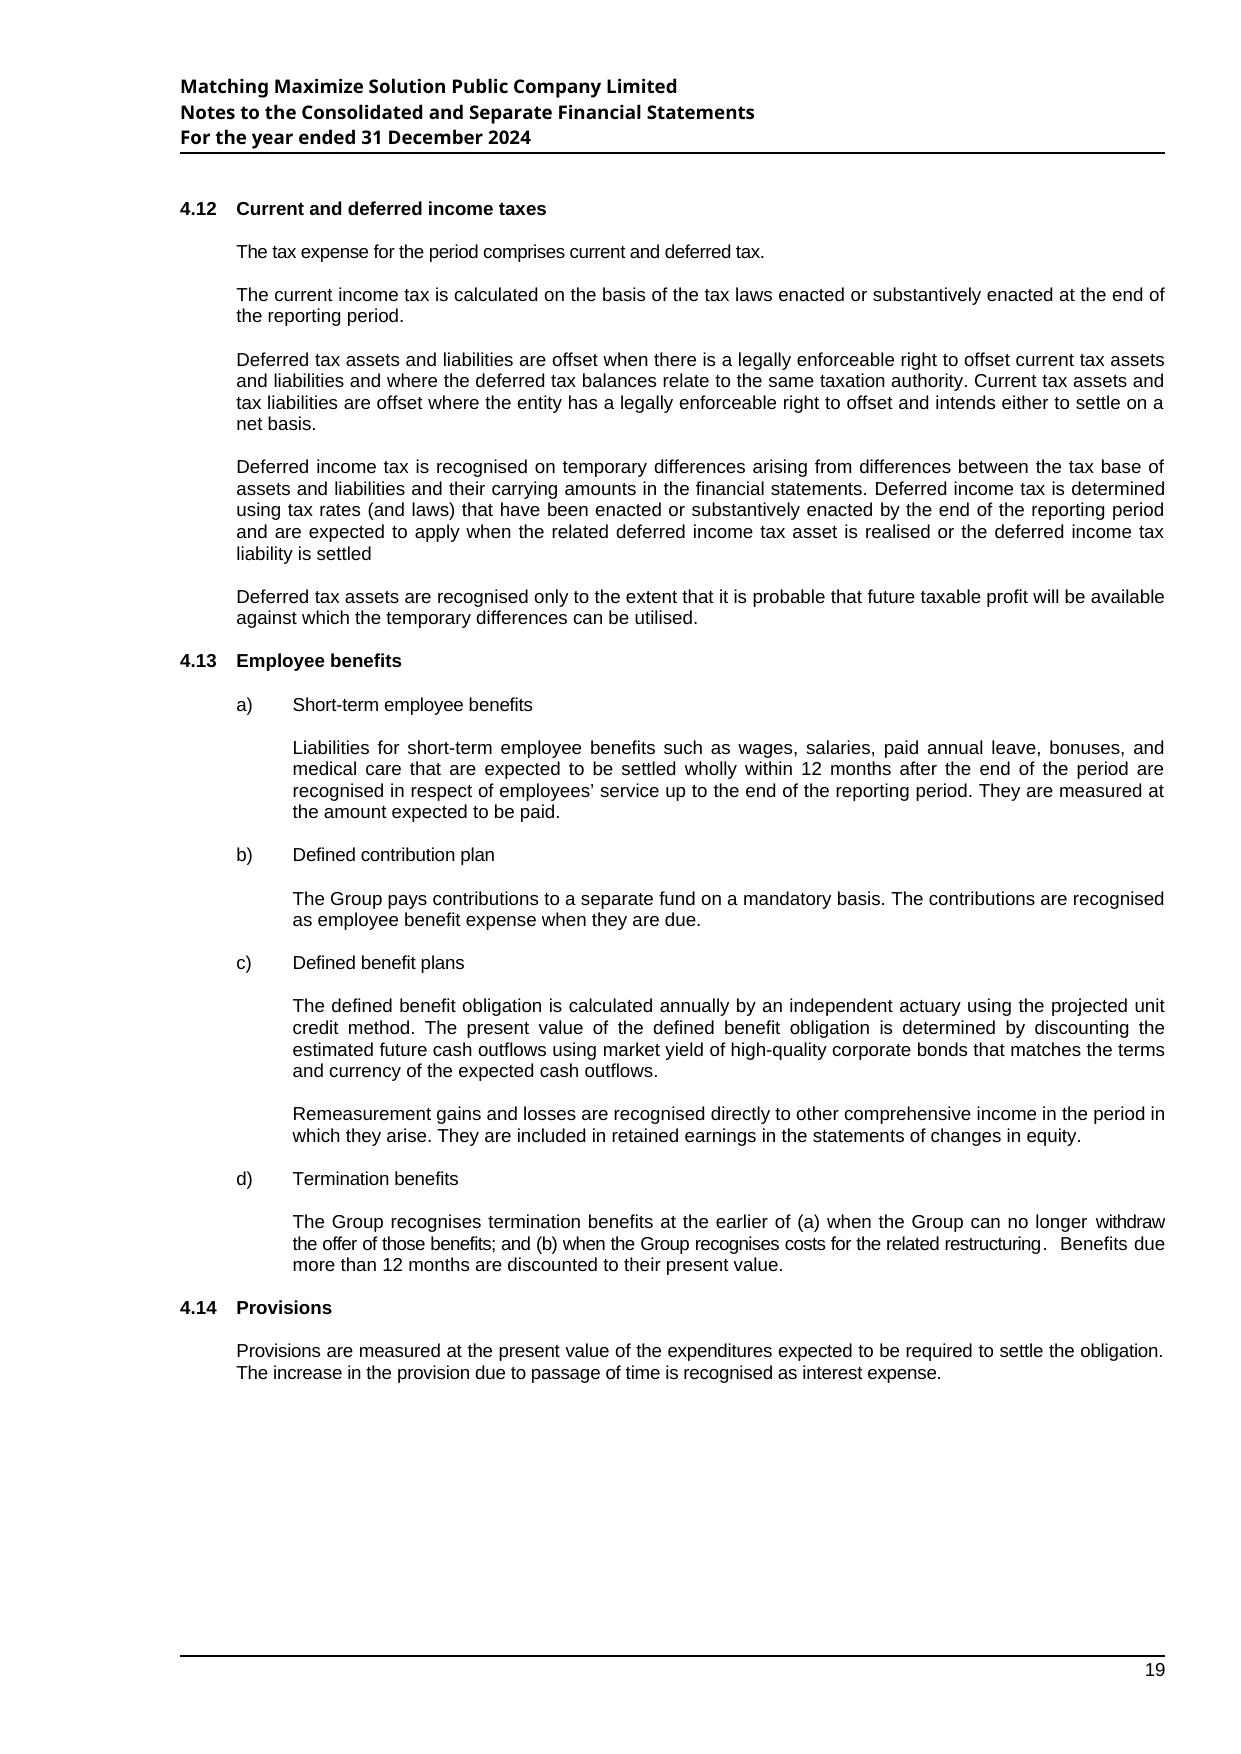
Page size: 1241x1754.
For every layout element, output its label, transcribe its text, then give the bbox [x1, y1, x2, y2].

text 4.13 Employee benefits [180, 650, 1165, 672]
text Deferred income tax is recognised on temporary differences arising from differences between the tax base of assets and liabilities and their carrying amounts in the financial statements. Deferred income tax is determined using tax rates (and laws) that have been enacted or substantively enacted by the end of the reporting period and are expected to apply when the related deferred income tax asset is realised or the deferred income tax liability is settled [236, 456, 1165, 564]
text The Group pays contributions to a separate fund on a mandatory basis. The contributions are recognised as employee benefit expense when they are due. [292, 887, 1165, 931]
list Liabilities for short-term employee benefits such as wages, salaries, paid annual leave, bonuses, and medical care that are expected to be settled wholly within 12 months after the end of the period are recognised in respect of employees’ service up to the end of the reporting period. They are measured at the amount expected to be paid. [292, 736, 1165, 823]
list Termination benefits [236, 1168, 1165, 1189]
text 4.12 Current and deferred income taxes [180, 197, 1165, 219]
text Remeasurement gains and losses are recognised directly to other comprehensive income in the period in which they arise. They are included in retained earnings in the statements of changes in equity. [292, 1103, 1165, 1146]
list Defined contribution plan [236, 844, 1165, 866]
text The tax expense for the period comprises current and deferred tax. [236, 241, 1165, 262]
text Provisions are measured at the present value of the expenditures expected to be required to settle the obligation. The increase in the provision due to passage of time is recognised as interest expense. [236, 1340, 1165, 1383]
text Deferred tax assets are recognised only to the extent that it is probable that future taxable profit will be available against which the temporary differences can be utilised. [236, 586, 1165, 629]
text The defined benefit obligation is calculated annually by an independent actuary using the projected unit credit method. The present value of the defined benefit obligation is determined by discounting the estimated future cash outflows using market yield of high-quality corporate bonds that matches the terms and currency of the expected cash outflows. [292, 995, 1165, 1081]
text 4.14 Provisions [180, 1297, 1165, 1319]
list The Group recognises termination benefits at the earlier of (a) when the Group can no longer withdraw the offer of those benefits; and (b) when the Group recognises costs for the related restructuring. Benefits due more than 12 months are discounted to their present value. [292, 1211, 1165, 1276]
list Defined benefit plans [236, 952, 1165, 974]
text The current income tax is calculated on the basis of the tax laws enacted or substantively enacted at the end of the reporting period. [236, 284, 1165, 327]
text Deferred tax assets and liabilities are offset when there is a legally enforceable right to offset current tax assets and liabilities and where the deferred tax balances relate to the same taxation authority. Current tax assets and tax liabilities are offset where the entity has a legally enforceable right to offset and intends either to settle on a net basis. [236, 348, 1165, 434]
list Short-term employee benefits [236, 693, 1165, 715]
